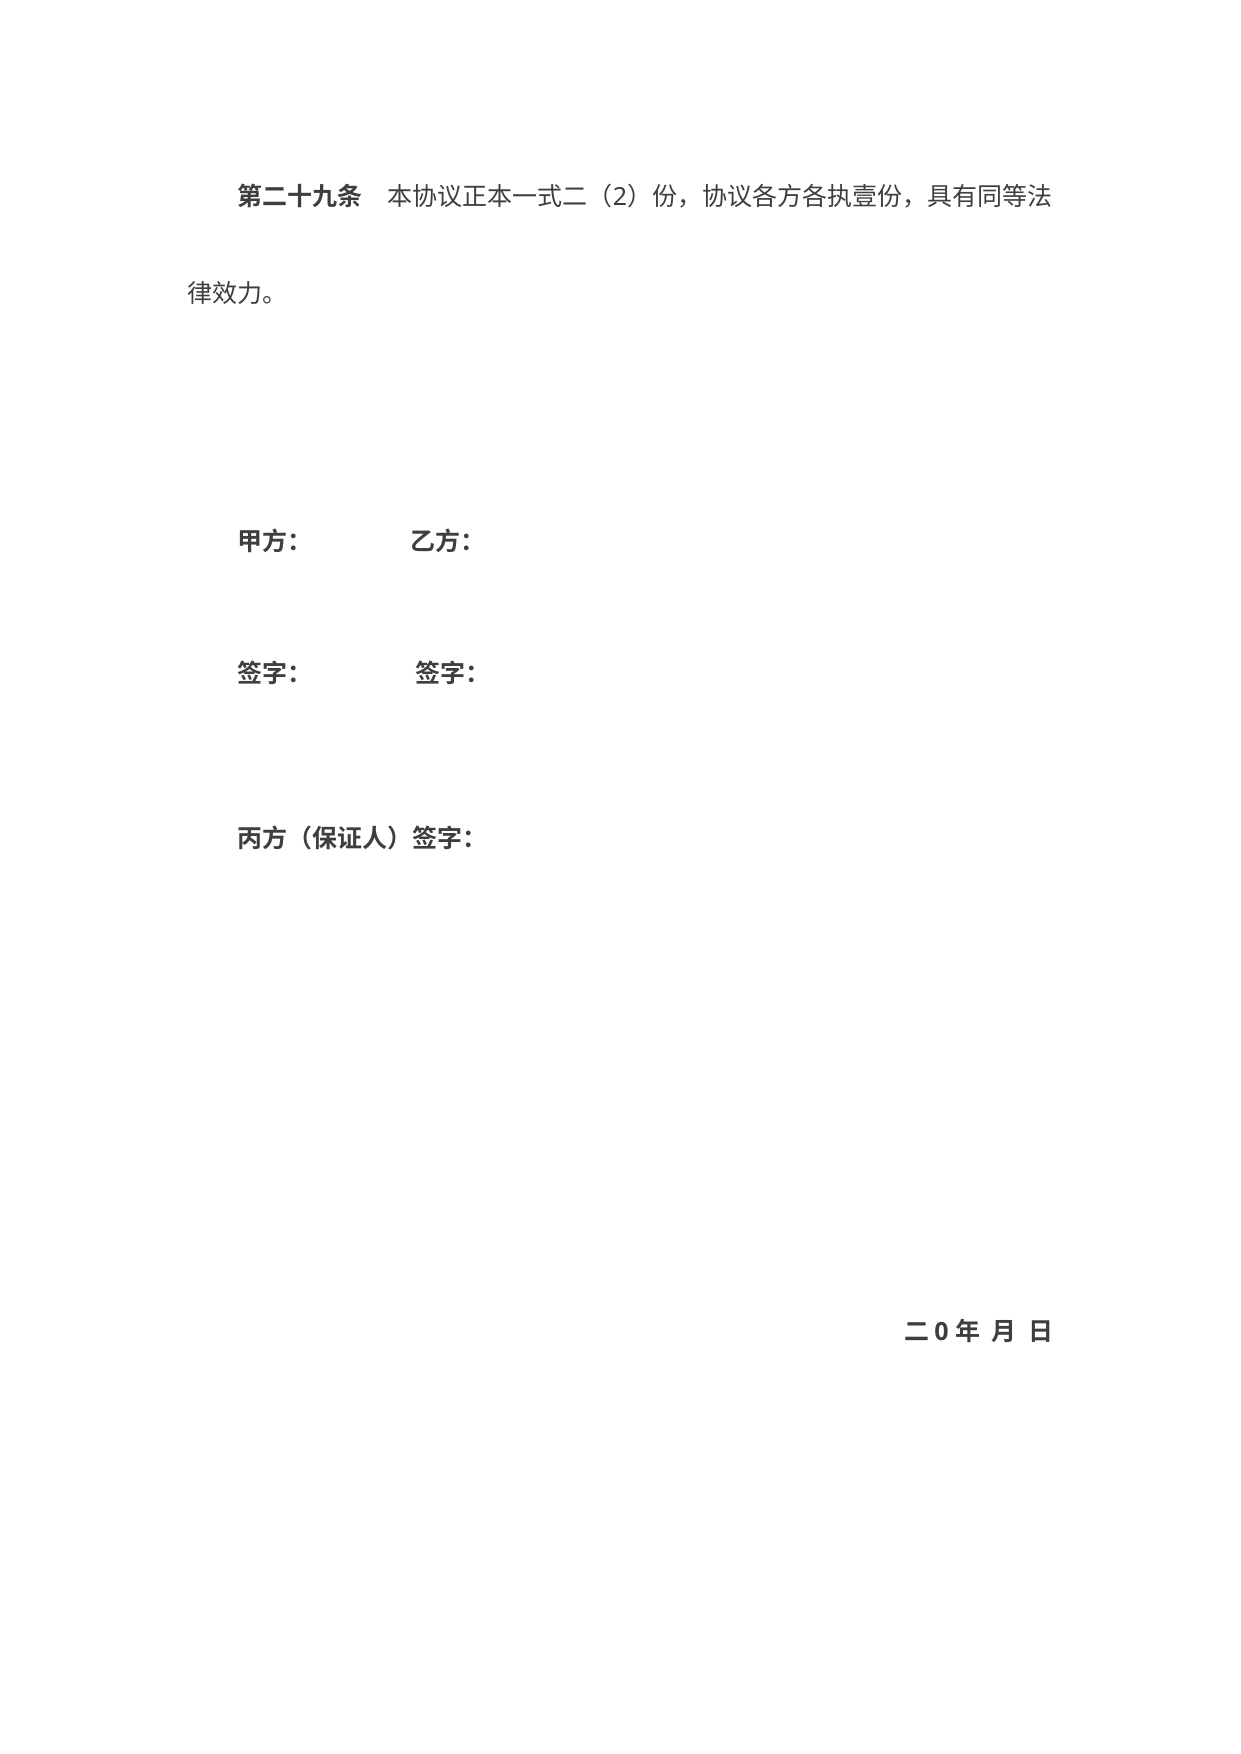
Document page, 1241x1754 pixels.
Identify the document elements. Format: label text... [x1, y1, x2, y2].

text 二0 年 月 日 [187, 1297, 1053, 1362]
text 签字： 签字： [187, 639, 1053, 704]
text 第二十九条 本协议正本一式二（2）份，协议各方各执壹份，具有同等法律效力。 [187, 162, 1053, 324]
text 甲方： 乙方： [187, 507, 1053, 572]
text 丙方（保证人）签字： [187, 804, 1053, 869]
